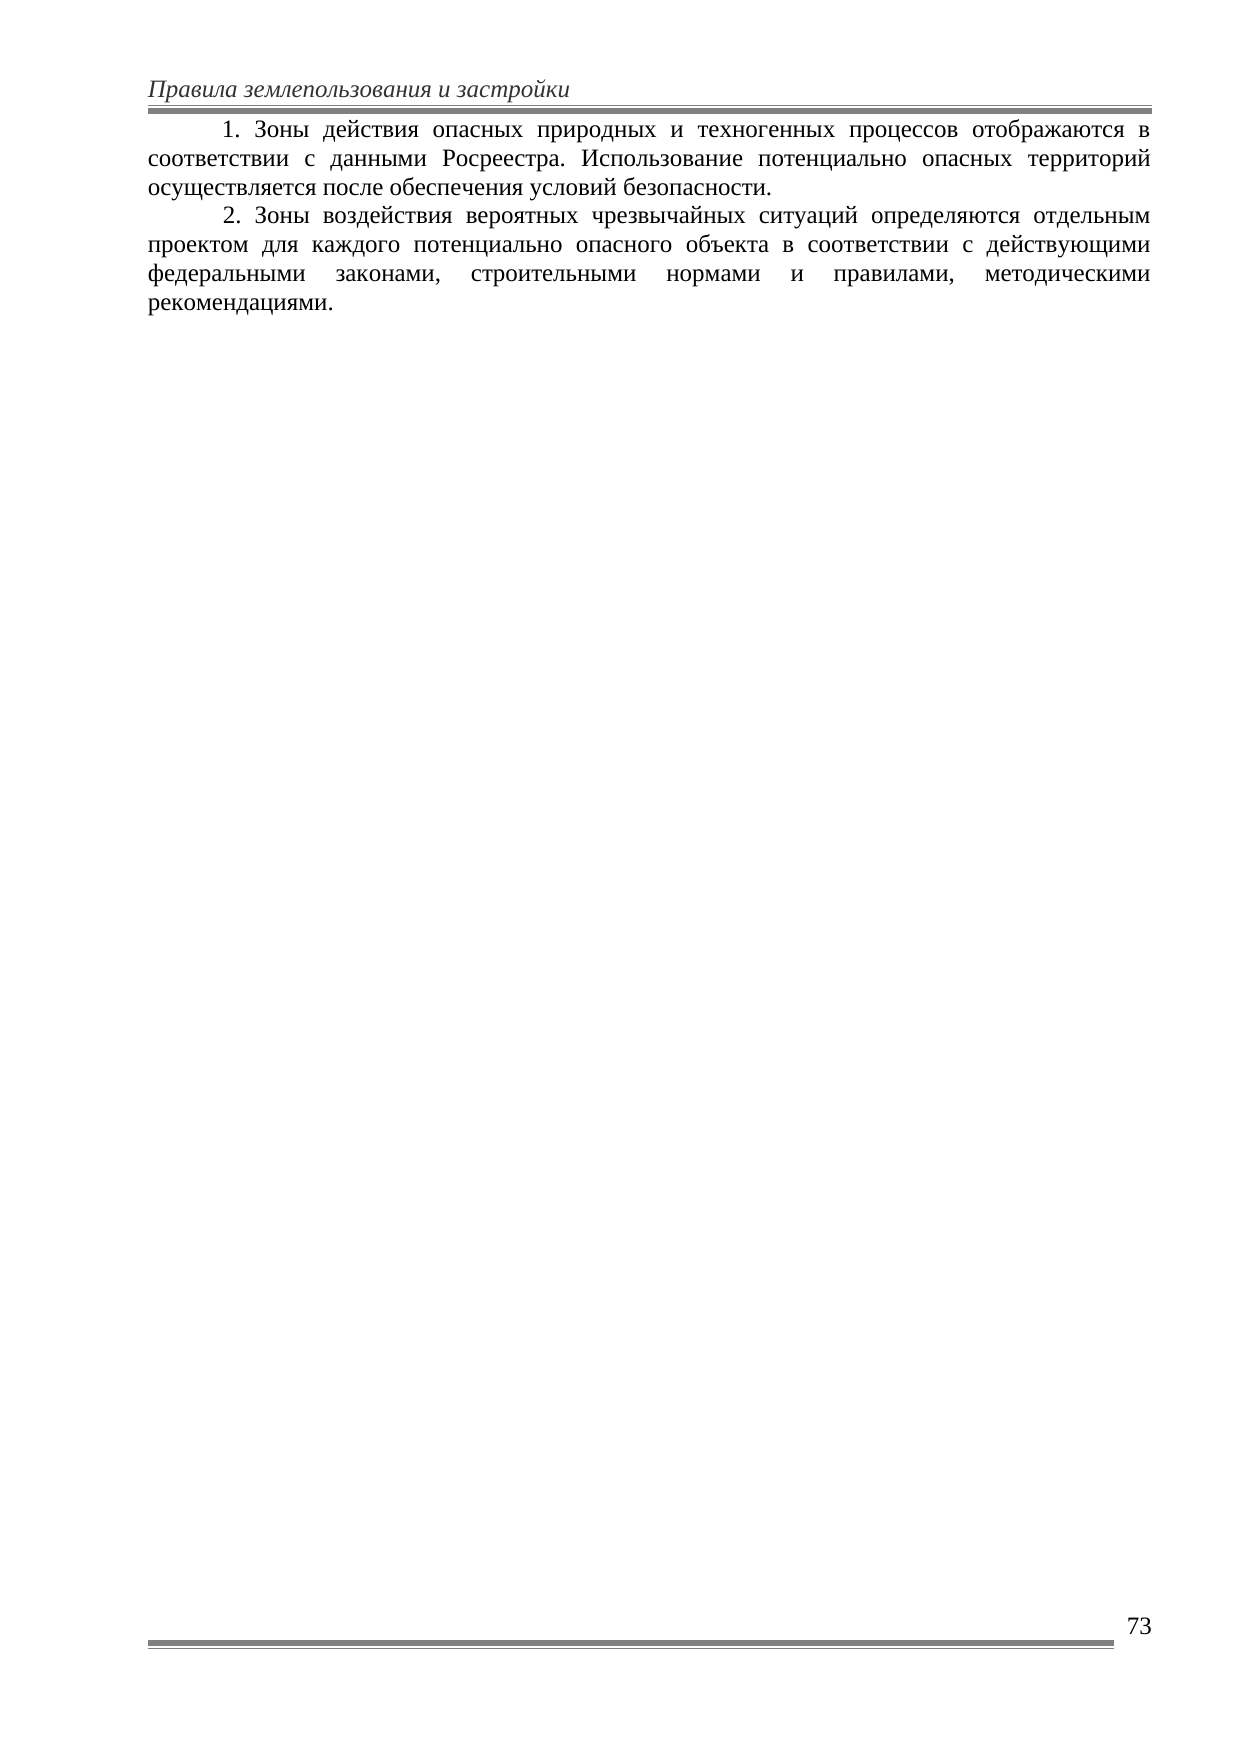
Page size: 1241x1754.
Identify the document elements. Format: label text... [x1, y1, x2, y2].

text 1. Зоны действия опасных природных и техногенных процессов отображаются в соответствии с данными Росреестра. Использование потенциально опасных территорий осуществляется после обеспечения условий безопасности. [148, 114, 1152, 200]
text 2. Зоны воздействия вероятных чрезвычайных ситуаций определяются отдельным проектом для каждого потенциально опасного объекта в соответствии с действующими федеральными законами, строительными нормами и правилами, методическими рекомендациями. [148, 200, 1152, 315]
